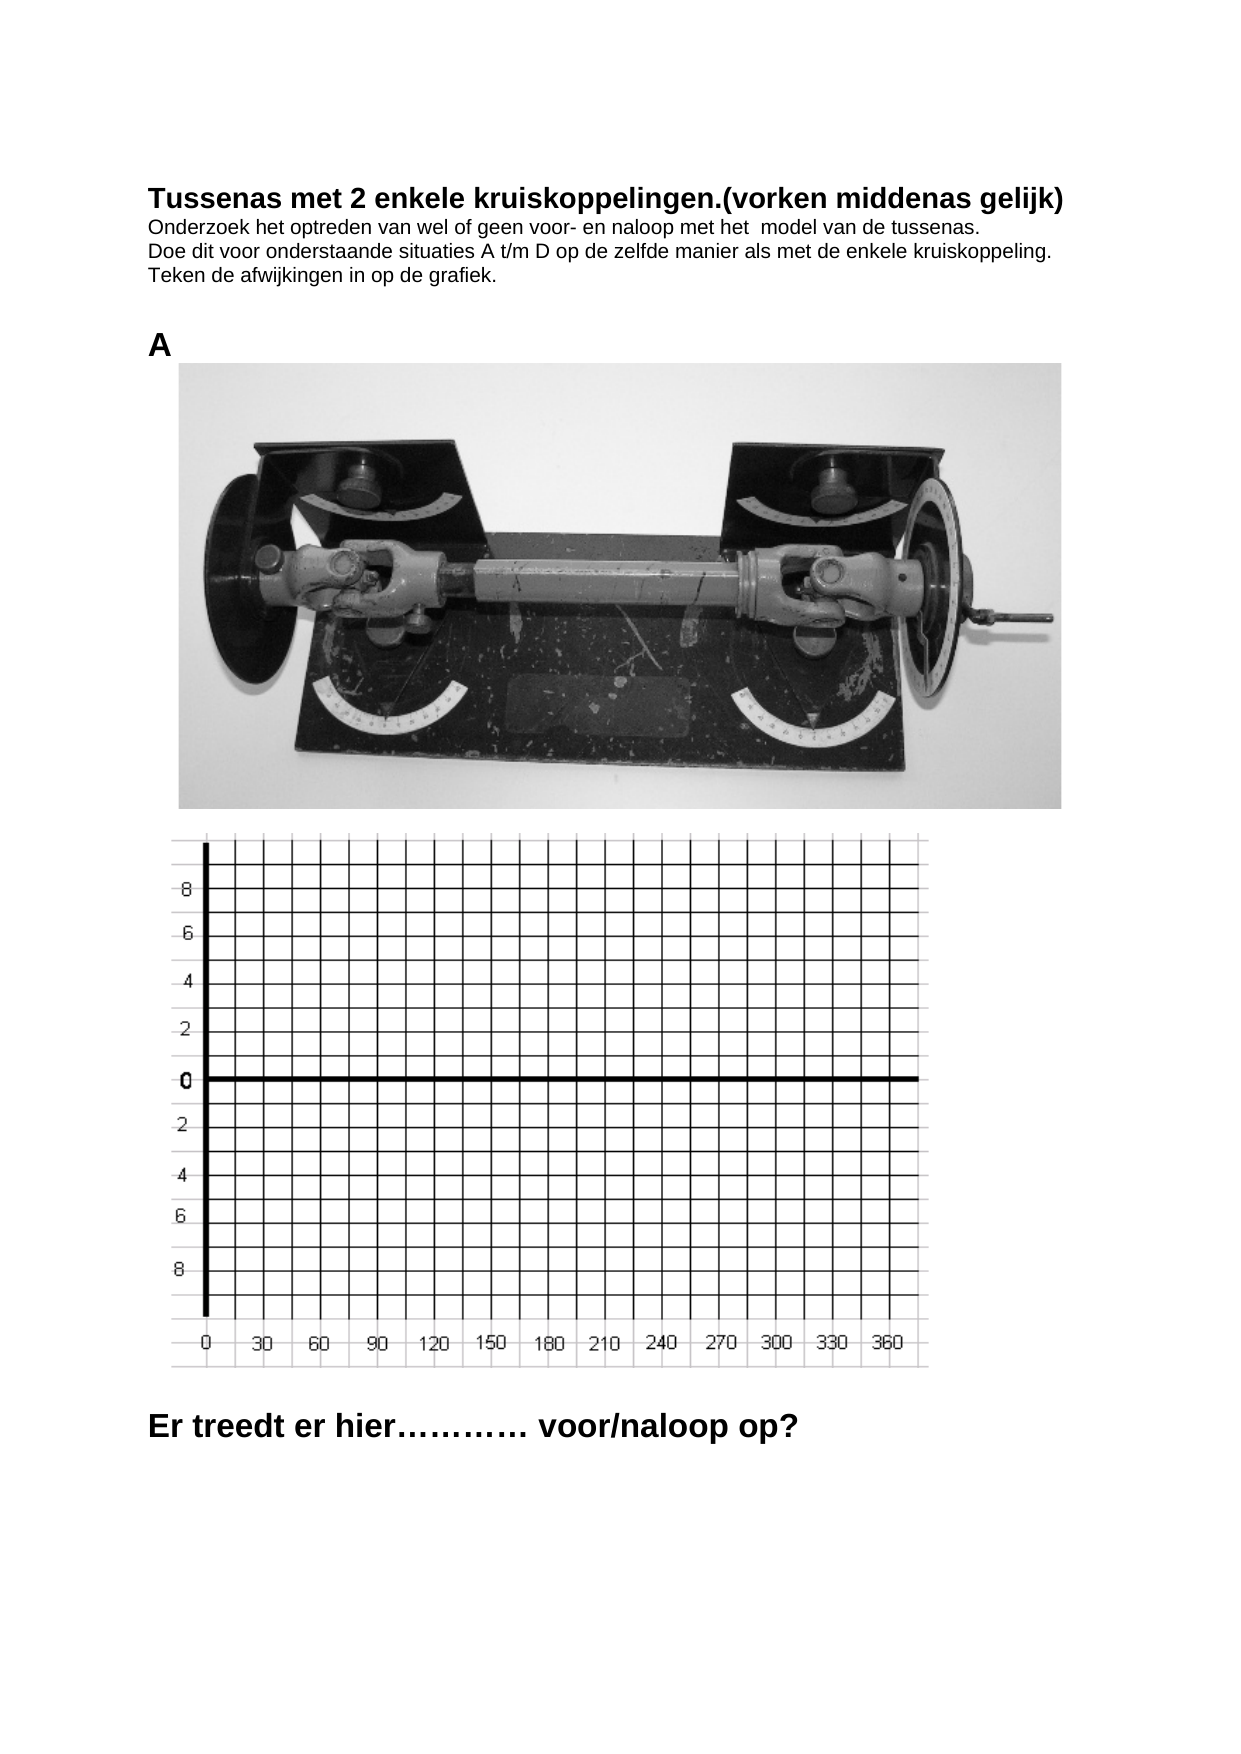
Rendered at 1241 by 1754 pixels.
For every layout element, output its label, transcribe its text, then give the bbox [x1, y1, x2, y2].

picture [178, 363, 1062, 809]
text Doe dit voor onderstaande situaties A t/m D op de zelfde manier als met de enkele kruiskoppeling. [148, 239, 1093, 263]
text Tussenas met 2 enkele kruiskoppelingen.(vorken middenas gelijk) [148, 181, 1093, 215]
text Onderzoek het optreden van wel of geen voor- en naloop met het model van de tussenas. [148, 215, 1093, 239]
text Teken de afwijkingen in op de grafiek. [148, 263, 1093, 287]
text Er treedt er hier………… voor/naloop op? [148, 1406, 1093, 1444]
picture [171, 833, 929, 1368]
text A [148, 325, 1093, 363]
